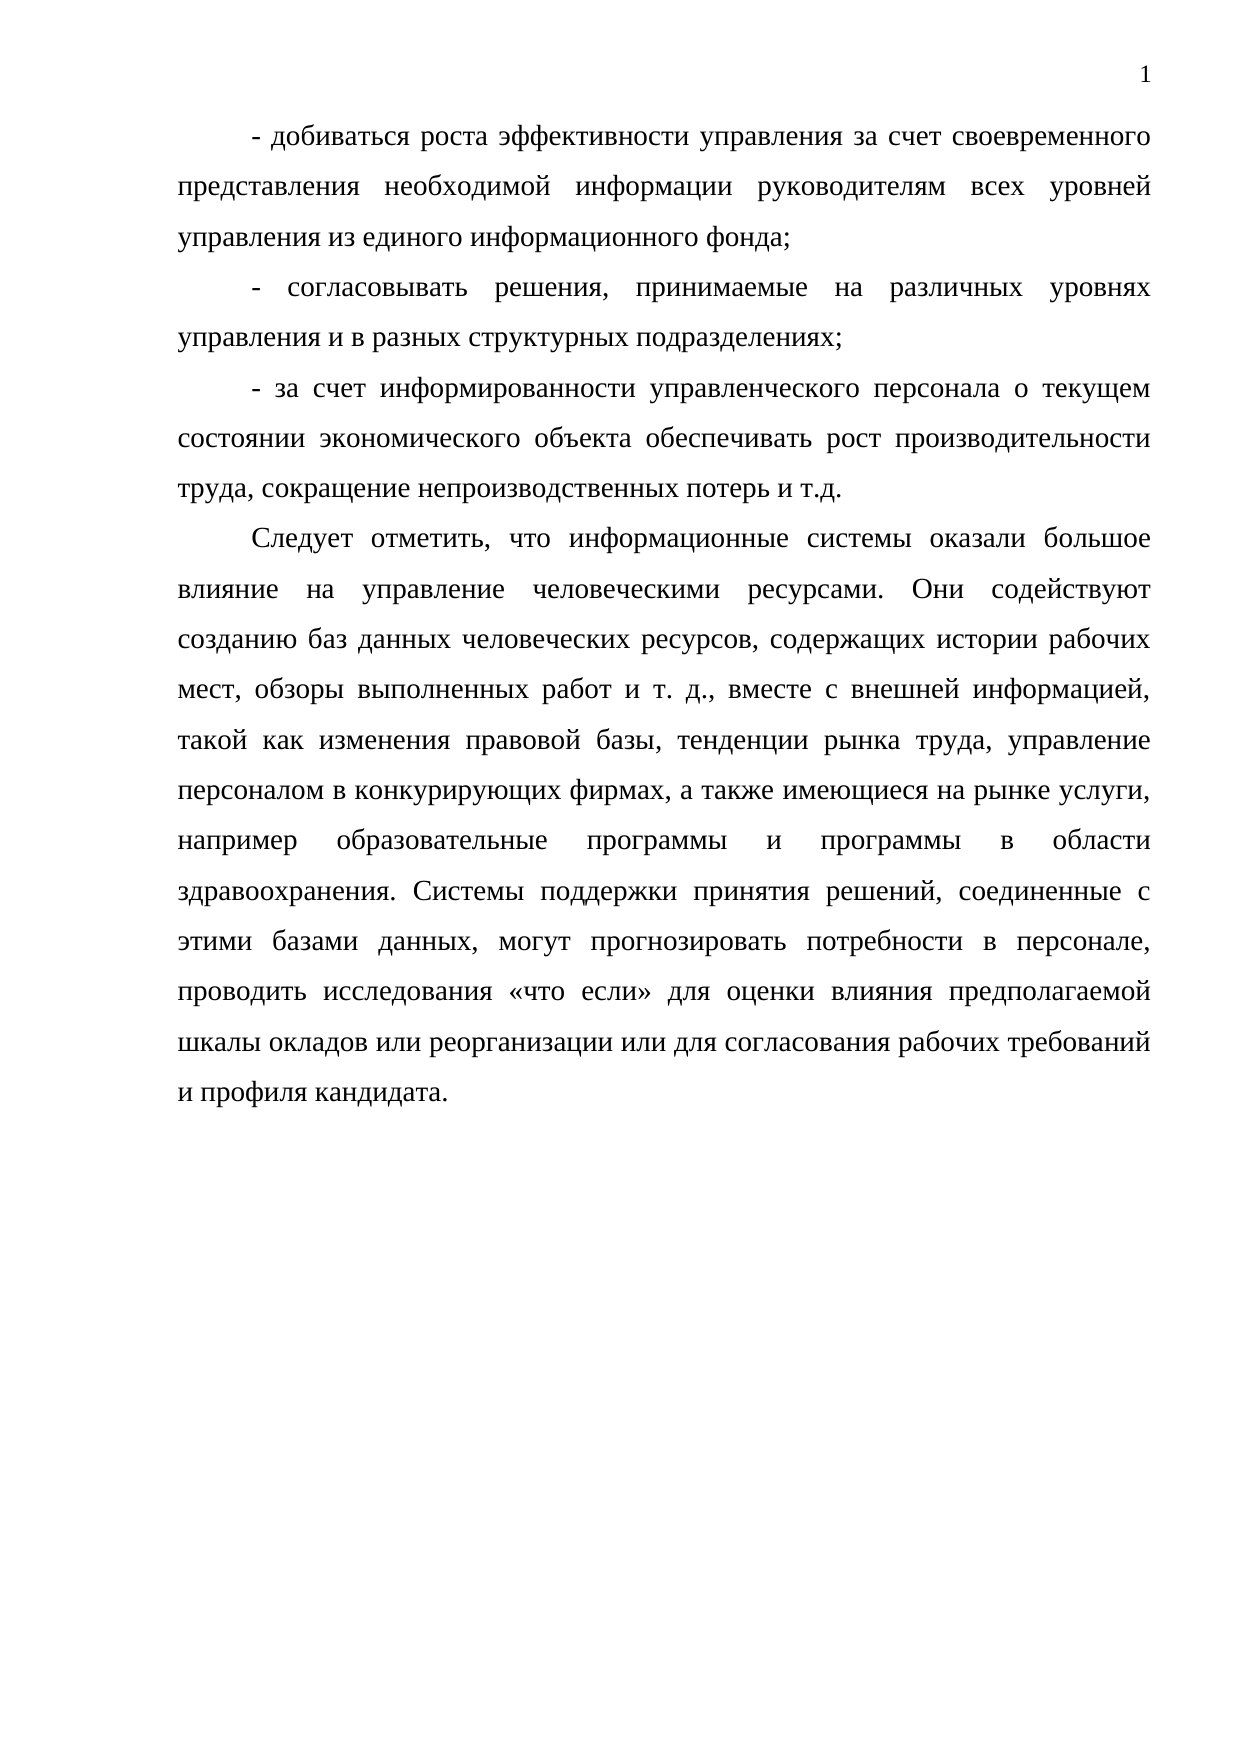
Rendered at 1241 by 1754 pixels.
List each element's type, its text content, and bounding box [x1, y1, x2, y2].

text - согласовывать решения, принимаемые на различных уровнях управления и в разных структурных подразделениях; [177, 269, 1152, 353]
text - добиваться роста эффективности управления за счет своевременного представления необходимой информации руководителям всех уровней управления из единого информационного фонда; [177, 118, 1152, 252]
text - за счет информированности управленческого персонала о текущем состоянии экономического объекта обеспечивать рост производительности труда, сокращение непроизводственных потерь и т.д. [177, 370, 1152, 504]
text Следует отметить, что информационные системы оказали большое влияние на управление человеческими ресурсами. Они содействуют созданию баз данных человеческих ресурсов, содержащих истории рабочих мест, обзоры выполненных работ и т. д., вместе с внешней информацией, такой как изменения правовой базы, тенденции рынка труда, управление персоналом в конкурирующих фирмах, а также имеющиеся на рынке услуги, например образовательные программы и программы в области здравоохранения. Системы поддержки принятия решений, соединенные с этими базами данных, могут прогнозировать потребности в персонале, проводить исследования «что если» для оценки влияния предполагаемой шкалы окладов или реорганизации или для согласования рабочих требований и профиля кандидата. [177, 521, 1152, 1108]
